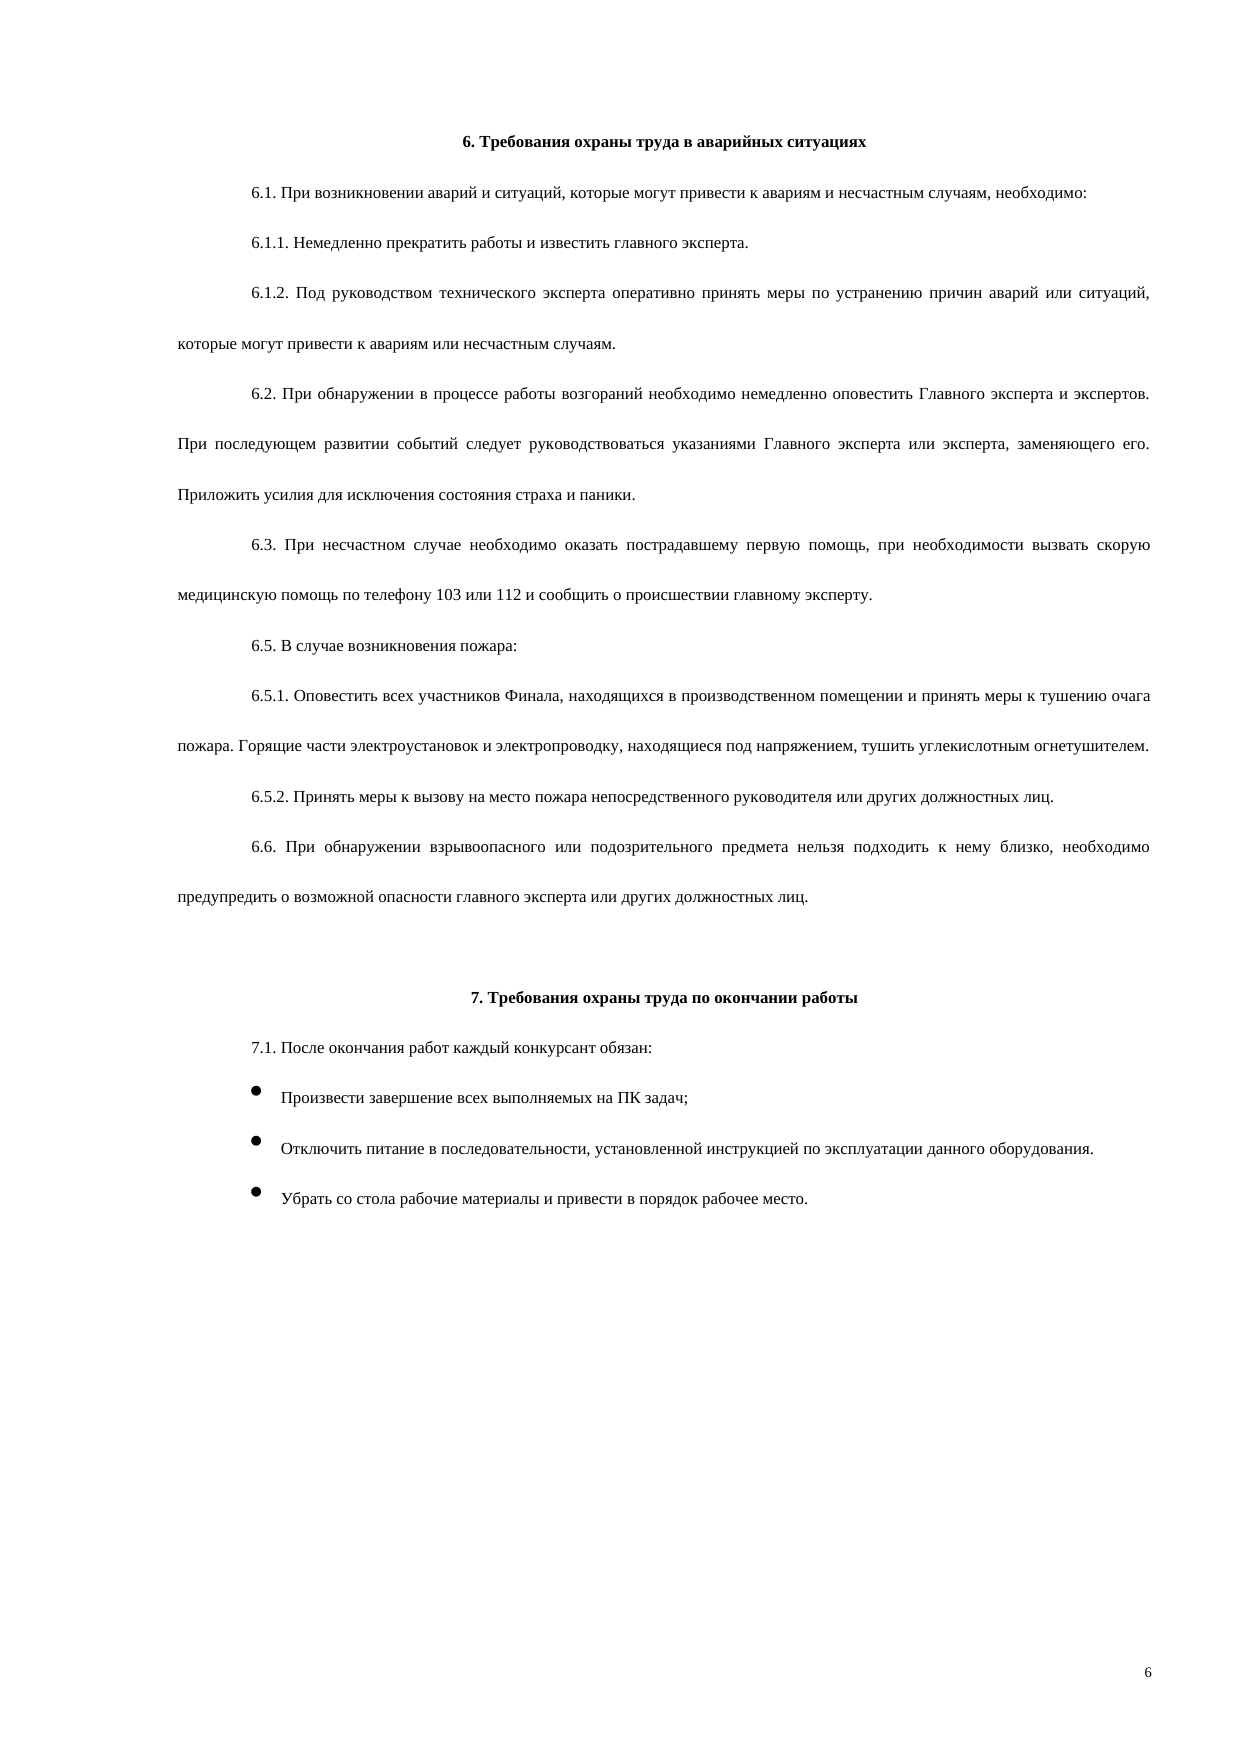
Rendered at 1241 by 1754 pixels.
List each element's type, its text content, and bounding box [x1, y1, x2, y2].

list Отключить питание в последовательности, установленной инструкцией по эксплуатации данного оборудования. [177, 1124, 1152, 1158]
text 6.6. При обнаружении взрывоопасного или подозрительного предмета нельзя подходить к нему близко, необходимо предупредить о возможной опасности главного эксперта или других должностных лиц. [177, 822, 1152, 906]
text 6.3. При несчастном случае необходимо оказать пострадавшему первую помощь, при необходимости вызвать скорую медицинскую помощь по телефону 103 или 112 и сообщить о происшествии главному эксперту. [177, 521, 1152, 604]
text 7.1. После окончания работ каждый конкурсант обязан: [177, 1024, 1152, 1057]
text 6.5. В случае возникновения пожара: [177, 621, 1152, 655]
text 6.1.2. Под руководством технического эксперта оперативно принять меры по устранению причин аварий или ситуаций, которые могут привести к авариям или несчастным случаям. [177, 269, 1152, 353]
text 6.5.1. Оповестить всех участников Финала, находящихся в производственном помещении и принять меры к тушению очага пожара. Горящие части электроустановок и электропроводку, находящиеся под напряжением, тушить углекислотным огнетушителем. [177, 672, 1152, 755]
list Произвести завершение всех выполняемых на ПК задач; [177, 1074, 1152, 1108]
text 7. Требования охраны труда по окончании работы [177, 973, 1152, 1007]
text 6. Требования охраны труда в аварийных ситуациях [177, 118, 1152, 152]
text 6.5.2. Принять меры к вызову на место пожара непосредственного руководителя или других должностных лиц. [177, 772, 1152, 806]
list Убрать со стола рабочие материалы и привести в порядок рабочее место. [177, 1175, 1152, 1208]
text 6.1. При возникновении аварий и ситуаций, которые могут привести к авариям и несчастным случаям, необходимо: [177, 168, 1152, 202]
text 6.2. При обнаружении в процессе работы возгораний необходимо немедленно оповестить Главного эксперта и экспертов. При последующем развитии событий следует руководствоваться указаниями Главного эксперта или эксперта, заменяющего его. Приложить усилия для исключения состояния страха и паники. [177, 370, 1152, 504]
text 6.1.1. Немедленно прекратить работы и известить главного эксперта. [177, 219, 1152, 252]
